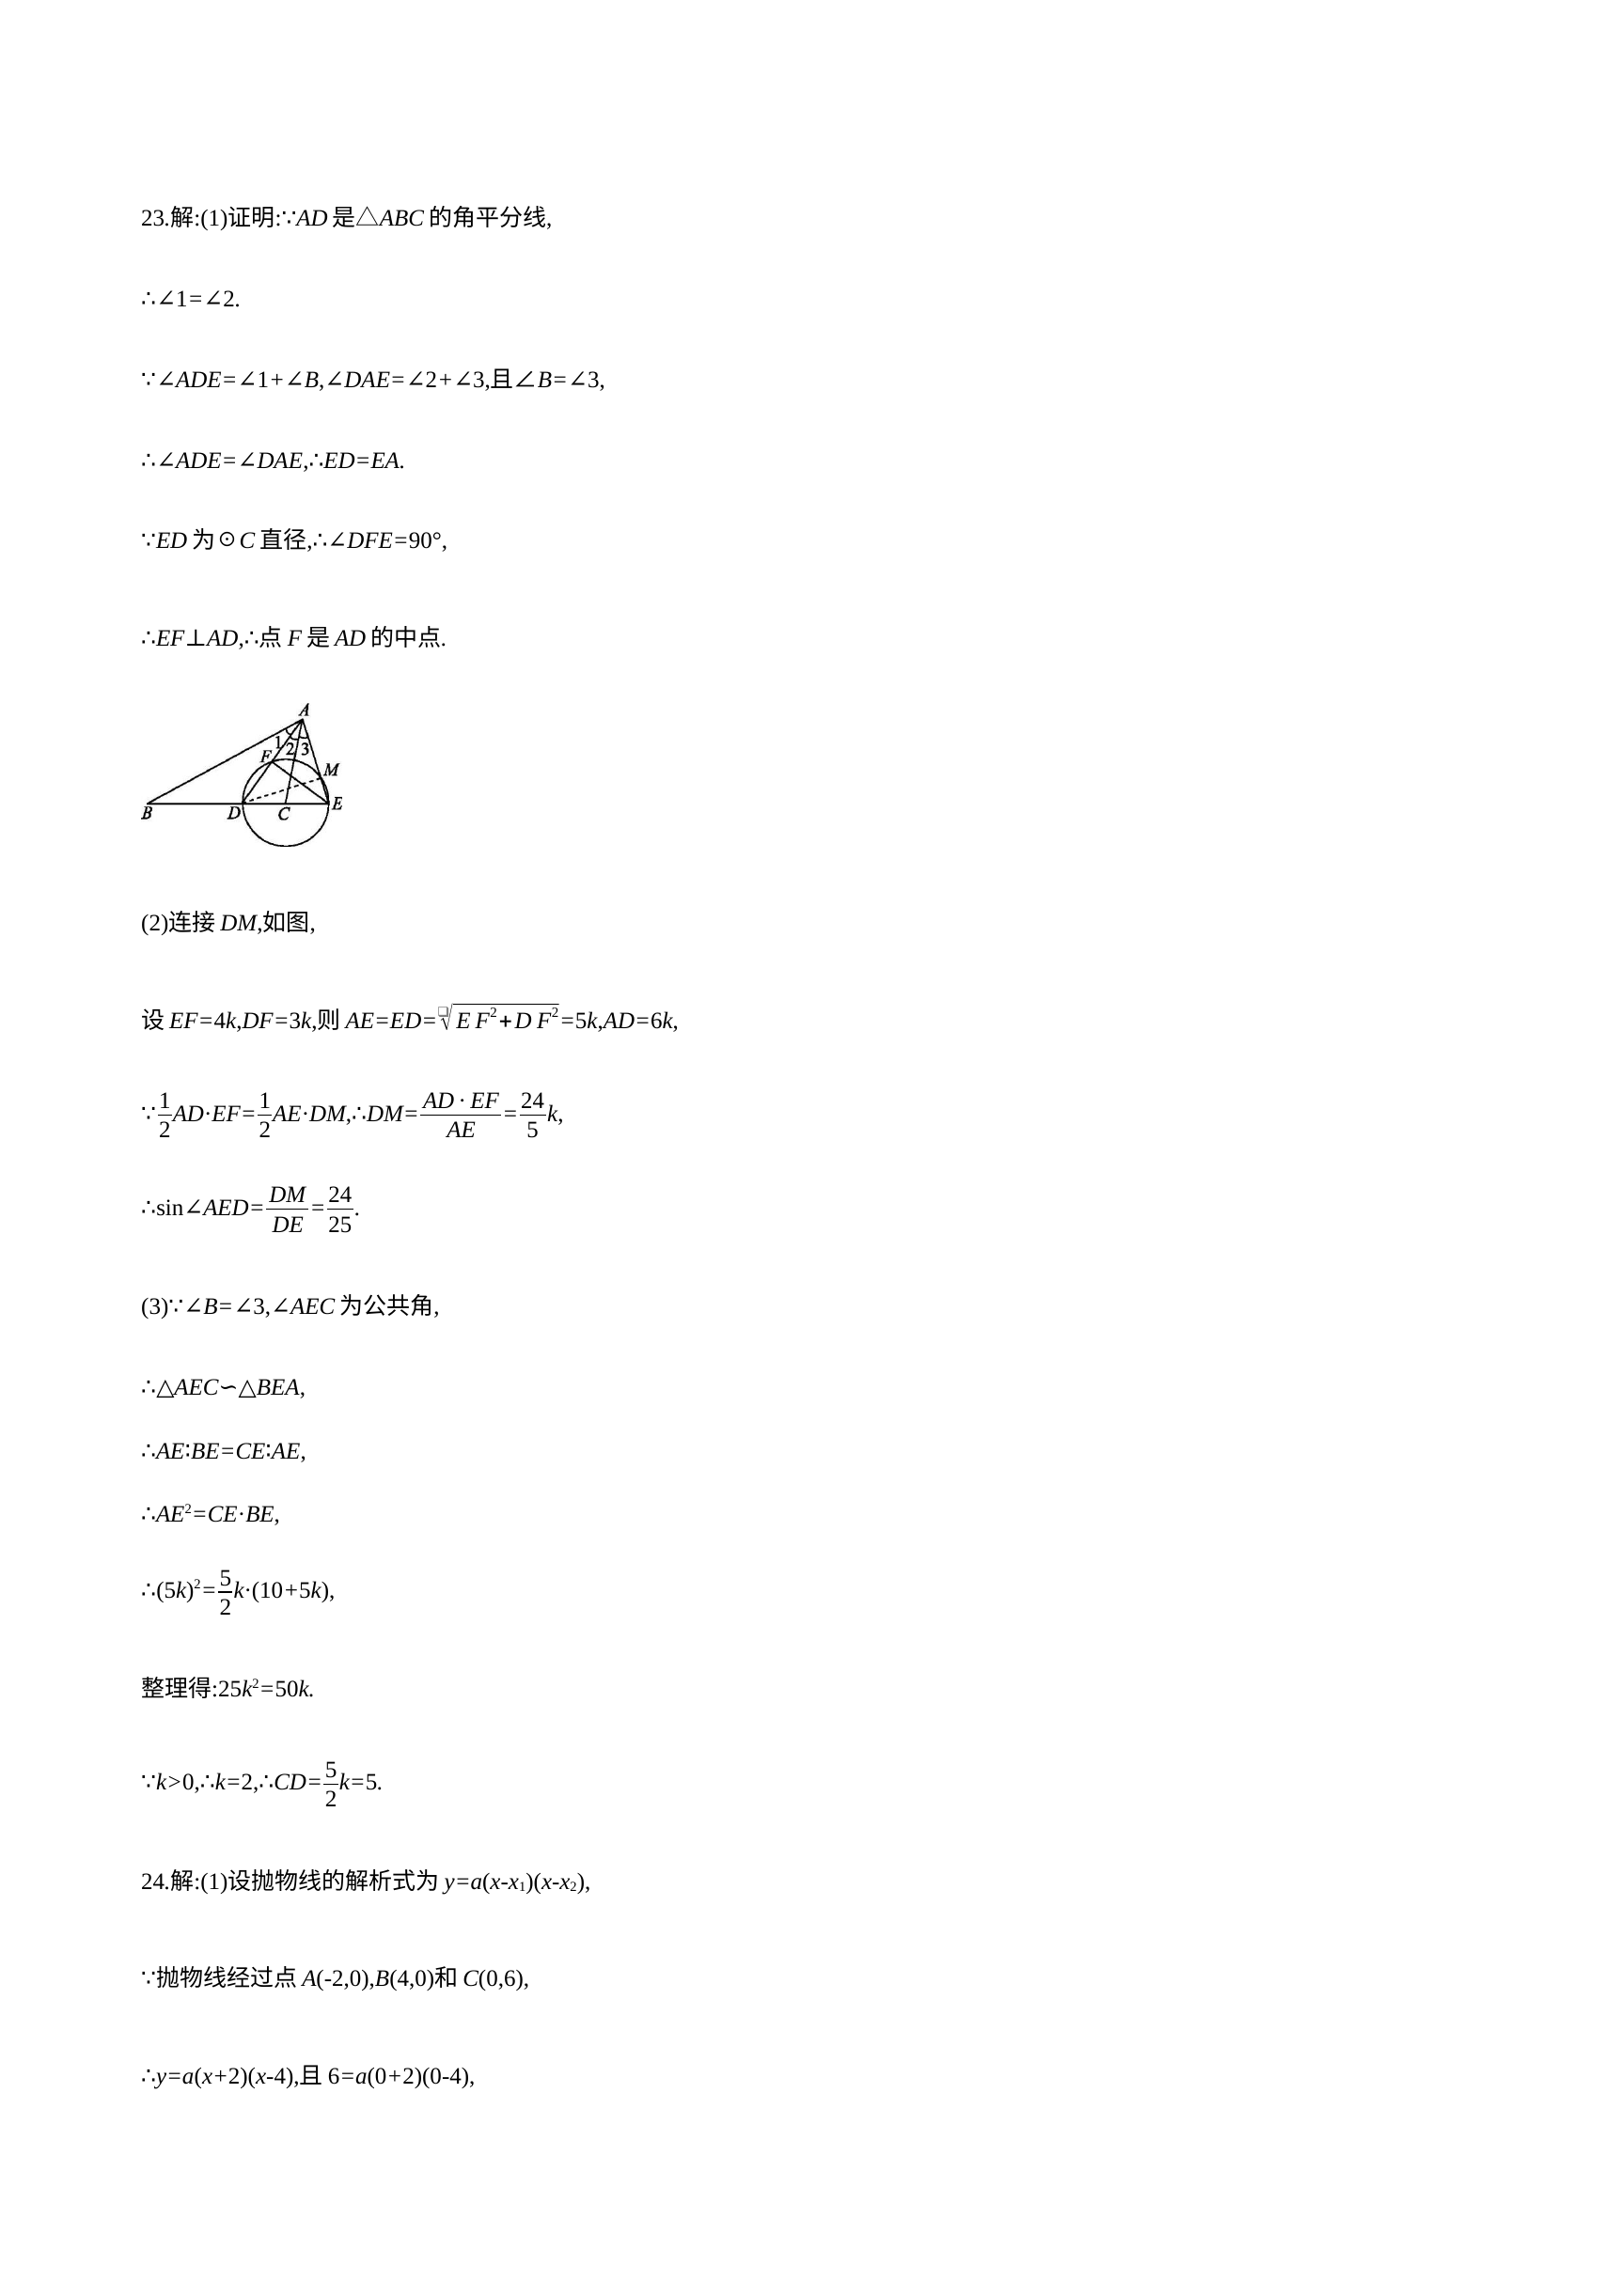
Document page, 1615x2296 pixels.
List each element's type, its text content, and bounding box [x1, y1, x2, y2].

text ∴(5k)2=k·(10+5k), [141, 1562, 1474, 1623]
text ∵抛物线经过点A(-2,0),B(4,0)和C(0,6), [141, 1946, 1474, 2007]
text ∴AE∶BE=CE∶AE, [141, 1435, 1474, 1465]
text ∴sin∠AED==. [141, 1179, 1474, 1241]
text ∴y=a(x+2)(x-4),且6=a(0+2)(0-4), [141, 2043, 1474, 2104]
text 23.解:(1)证明:∵AD是△ABC的角平分线, [141, 185, 1474, 246]
text ∴∠1=∠2. [141, 283, 1474, 314]
text 设EF=4k,DF=3k,则AE=ED==5k,AD=6k, [141, 988, 1474, 1049]
text ∴EF⊥AD,∴点F是AD的中点. [141, 605, 1474, 666]
text ∴AE2=CE·BE, [141, 1498, 1474, 1529]
picture [141, 703, 342, 847]
text ∵ED为☉C直径,∴∠DFE=90°, [141, 508, 1474, 570]
text 整理得:25k2=50k. [141, 1656, 1474, 1717]
text 24.解:(1)设抛物线的解析式为y=a(x-x1)(x-x2), [141, 1849, 1474, 1910]
text ∵k>0,∴k=2,∴CD=k=5. [141, 1754, 1474, 1815]
text (2)连接DM,如图, [141, 890, 1474, 951]
text ∴∠ADE=∠DAE,∴ED=EA. [141, 445, 1474, 475]
text ∵∠ADE=∠1+∠B,∠DAE=∠2+∠3,且∠B=∠3, [141, 347, 1474, 408]
text (3)∵∠B=∠3,∠AEC为公共角, [141, 1273, 1474, 1335]
text ∵AD·EF=AE·DM,∴DM==k, [141, 1086, 1474, 1147]
text ∴△AEC∽△BEA, [141, 1371, 1474, 1402]
